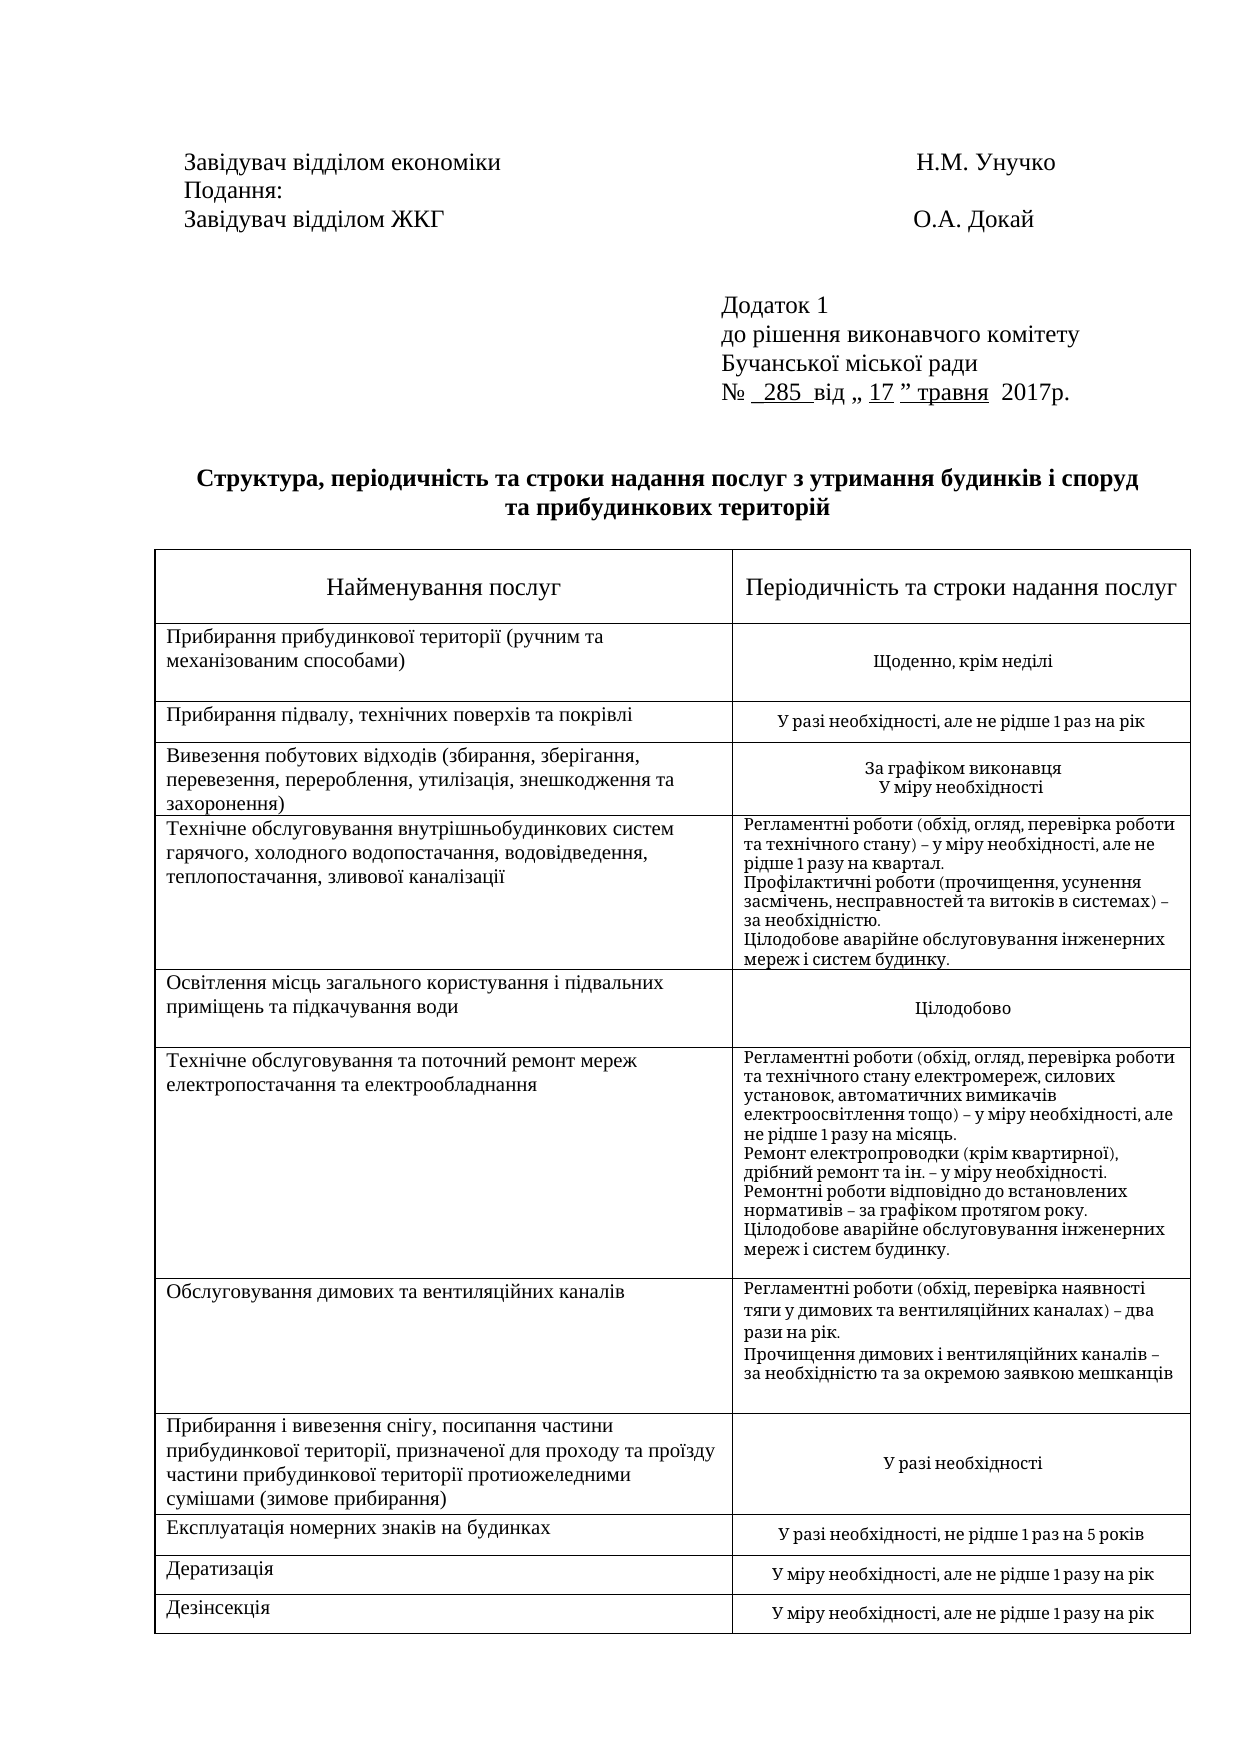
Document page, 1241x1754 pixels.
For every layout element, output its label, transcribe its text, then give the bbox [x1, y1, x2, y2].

text Структура, періодичність та строки надання послуг з утримання будинків і споруд та прибудинкових територій [183, 463, 1152, 521]
table_cell Технічне обслуговування внутрішньобудинкових систем гарячого, холодного водопостачання, водовідведення, теплопостачання, зливової каналізації [156, 816, 732, 969]
table_cell Прибирання прибудинкової території (ручним та механізованим способами) [156, 624, 732, 701]
text Завідувач відділом ЖКГ О.А. Докай [183, 204, 1152, 233]
text Додаток 1 [224, 291, 1105, 319]
table_cell Освітлення місць загального користування і підвальних приміщень та підкачування води [156, 970, 732, 1047]
table_cell Обслуговування димових та вентиляційних каналів [156, 1279, 732, 1412]
table_cell У разі необхідності, не рідше 1 раз на 5 років [733, 1515, 1190, 1554]
table_cell У разі необхідності [733, 1414, 1190, 1514]
table_cell Цілодобово [733, 970, 1190, 1047]
table_cell Щоденно, крім неділі [733, 624, 1190, 701]
table_cell Експлуатація номерних знаків на будинках [156, 1515, 732, 1554]
table_header Найменування послуг [156, 550, 732, 623]
table_cell Прибирання і вивезення снігу, посипання частини прибудинкової території, призначеної для проходу та проїзду частини прибудинкової території протиожеледними сумішами (зимове прибирання) [156, 1414, 732, 1514]
table_cell Регламентні роботи (обхід, перевірка наявності тяги у димових та вентиляційних каналах) – два рази на рік. Прочищення димових і вентиляційних каналів – за необхідністю та за окремою заявкою мешканців [733, 1279, 1190, 1412]
table_cell Вивезення побутових відходів (збирання, зберігання, перевезення, перероблення, утилізація, знешкодження та захоронення) [156, 743, 732, 815]
text Завідувач відділом економіки Н.М. Унучко [177, 147, 1152, 176]
text Подання: [183, 176, 1152, 204]
table_cell Регламентні роботи (обхід, огляд, перевірка роботи та технічного стану електромереж, силових установок, автоматичних вимикачів електроосвітлення тощо) – у міру необхідності, але не рідше 1 разу на місяць. Ремонт електропроводки (крім квартирної), дрібний ремонт та ін. – у міру необхідності. Ремонтні роботи відповідно до встановлених нормативів – за графіком протягом року. Цілодобове аварійне обслуговування інженерних мереж і систем будинку. [733, 1048, 1190, 1278]
table_header Періодичність та строки надання послуг [733, 550, 1190, 623]
table_cell Прибирання підвалу, технічних поверхів та покрівлі [156, 702, 732, 742]
table_cell Регламентні роботи (обхід, огляд, перевірка роботи та технічного стану) – у міру необхідності, але не рідше 1 разу на квартал. Профілактичні роботи (прочищення, усунення засмічень, несправностей та витоків в системах) – за необхідністю. Цілодобове аварійне обслуговування інженерних мереж і систем будинку. [733, 816, 1190, 969]
table_cell У міру необхідності, але не рідше 1 разу на рік [733, 1595, 1190, 1633]
table_cell У разі необхідності, але не рідше 1 раз на рік [733, 702, 1190, 742]
table_cell Дератизація [156, 1556, 732, 1594]
table_cell За графіком виконавця У міру необхідності [733, 743, 1190, 815]
text до рішення виконавчого комітету [224, 319, 1105, 348]
table_cell Дезінсекція [156, 1595, 732, 1633]
table_cell Технічне обслуговування та поточний ремонт мереж електропостачання та електрообладнання [156, 1048, 732, 1278]
text Бучанської міської ради [224, 348, 1105, 377]
table_cell У міру необхідності, але не рідше 1 разу на рік [733, 1556, 1190, 1594]
text № _285 від „ 17 ” травня 2017р. [224, 377, 1105, 406]
